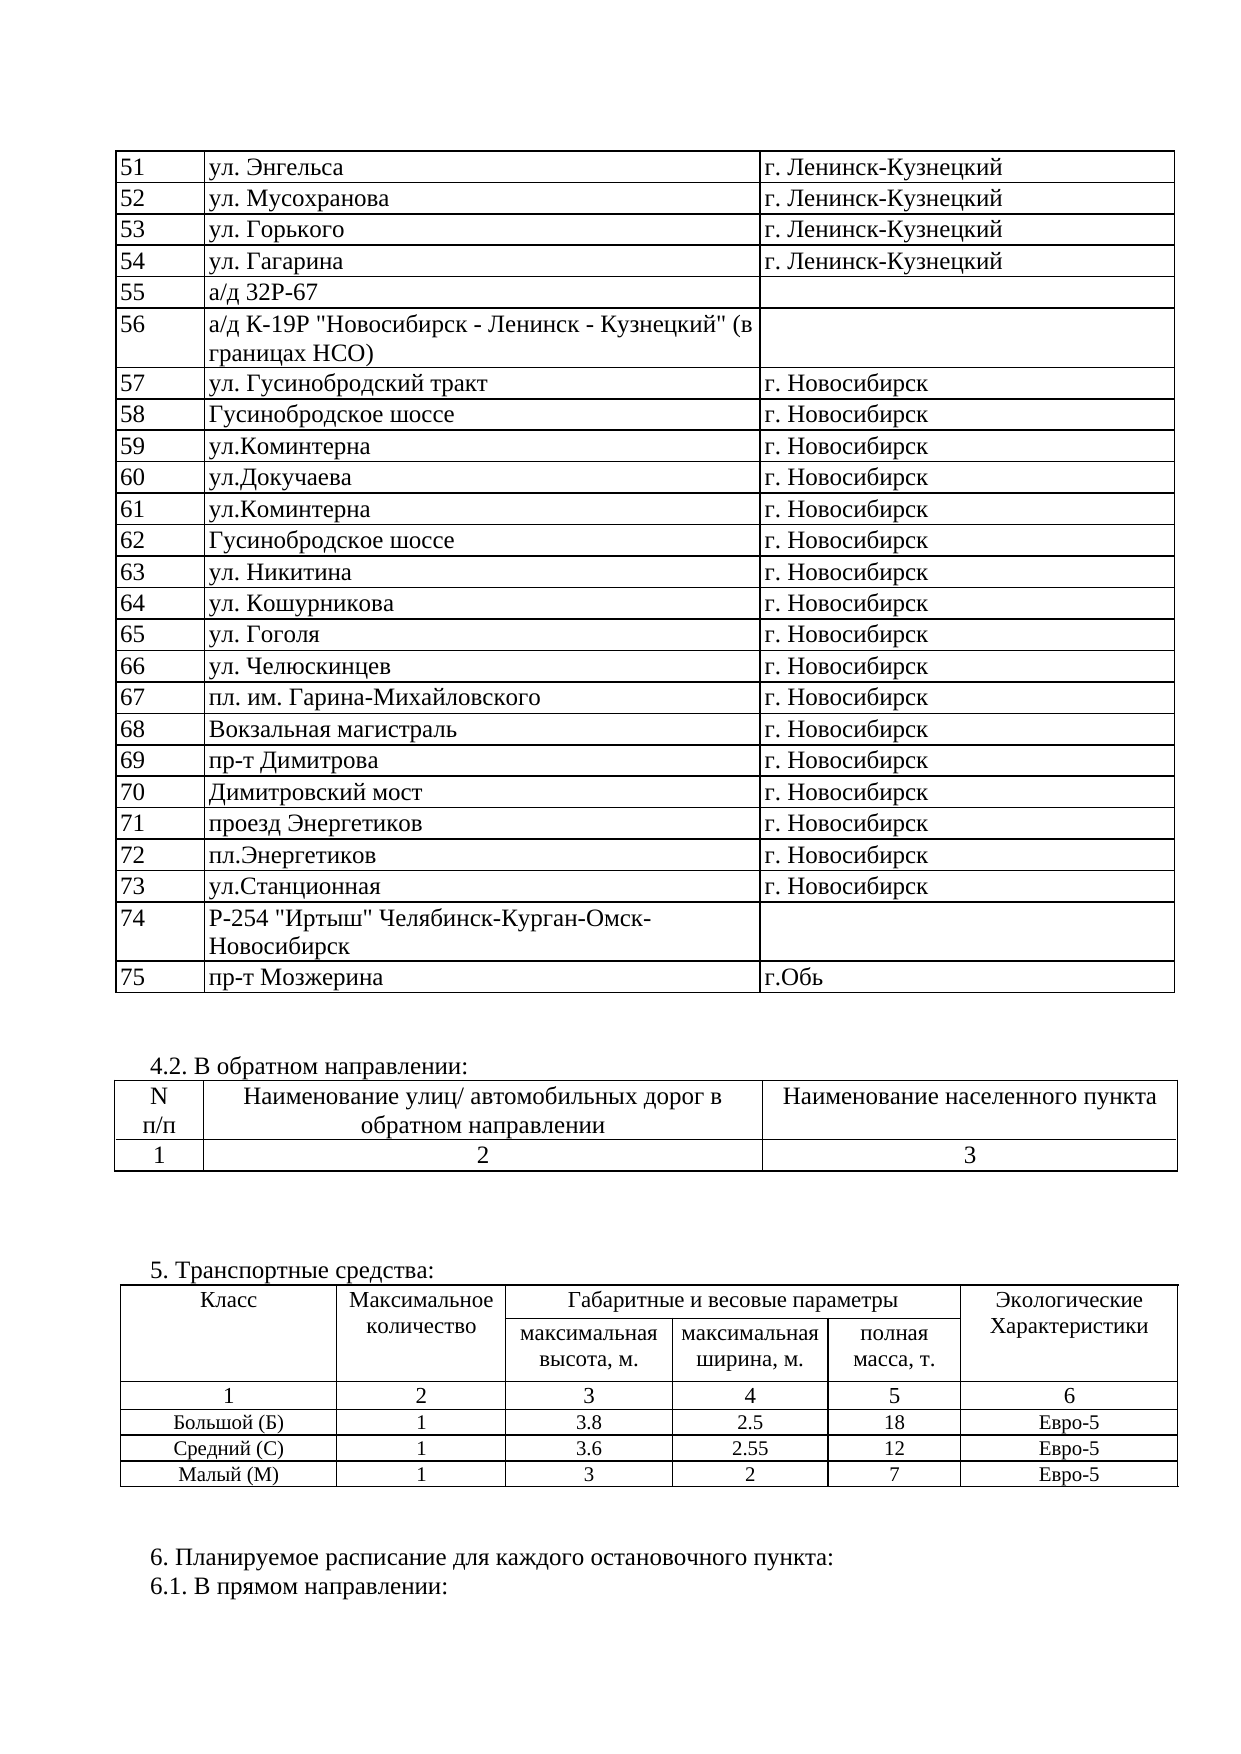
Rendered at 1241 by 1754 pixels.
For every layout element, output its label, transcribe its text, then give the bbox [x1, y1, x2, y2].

table_cell Евро-5 [961, 1410, 1177, 1434]
table_cell 3 [506, 1462, 672, 1486]
table_cell 2.5 [673, 1410, 827, 1434]
table_header Наименование улиц/ автомобильных дорог в обратном направлении [204, 1081, 762, 1138]
table_cell 2 [673, 1462, 827, 1486]
table_cell Вокзальная магистраль [205, 714, 759, 744]
table_cell г. Новосибирск [761, 683, 1174, 712]
table_cell г. Ленинск-Кузнецкий [761, 183, 1174, 213]
table_cell полная масса, т. [829, 1319, 960, 1381]
table_cell 61 [117, 494, 204, 524]
table_cell 52 [117, 183, 204, 213]
table_cell Р-254 "Иртыш" Челябинск-Курган-Омск-Новосибирск [205, 903, 759, 960]
table_cell 7 [829, 1462, 960, 1486]
table_cell г. Ленинск-Кузнецкий [761, 215, 1174, 244]
table_cell 64 [117, 588, 204, 618]
table_cell 1 [337, 1410, 505, 1434]
table_cell [761, 309, 1174, 366]
table_cell ул. Мусохранова [205, 183, 759, 213]
table_cell проезд Энергетиков [205, 808, 759, 838]
table_cell ул.Коминтерна [205, 494, 759, 524]
table_cell 3 [763, 1139, 1177, 1170]
table_cell 1 [121, 1382, 336, 1409]
table_cell Большой (Б) [121, 1410, 336, 1434]
table_cell ул. Гоголя [205, 620, 759, 649]
table_cell 67 [117, 683, 204, 712]
table_cell ул. Никитина [205, 557, 759, 587]
table_cell Средний (С) [121, 1436, 336, 1460]
table_cell г. Новосибирск [761, 400, 1174, 429]
text 6.1. В прямом направлении: [150, 1571, 1090, 1600]
table_cell Гусинобродское шоссе [205, 525, 759, 555]
table_cell ул. Гусинобродский тракт [205, 368, 759, 398]
table_cell 51 [117, 152, 204, 181]
table_cell 74 [117, 903, 204, 960]
table_cell г. Новосибирск [761, 494, 1174, 524]
table_cell максимальная высота, м. [506, 1319, 672, 1381]
table_cell 56 [117, 309, 204, 366]
table_cell г. Новосибирск [761, 651, 1174, 681]
table_cell [761, 903, 1174, 960]
table_cell г. Ленинск-Кузнецкий [761, 246, 1174, 276]
table_cell 68 [117, 714, 204, 744]
table_cell ул. Энгельса [205, 152, 759, 181]
table_cell ул. Челюскинцев [205, 651, 759, 681]
table_cell Евро-5 [961, 1436, 1177, 1460]
table_header N п/п [115, 1081, 203, 1138]
table_cell 70 [117, 777, 204, 807]
table_cell 63 [117, 557, 204, 587]
table_cell 62 [117, 525, 204, 555]
table_cell 2.55 [673, 1436, 827, 1460]
table_cell 71 [117, 808, 204, 838]
table_cell г. Новосибирск [761, 588, 1174, 618]
table_cell 55 [117, 277, 204, 307]
table_cell 1 [337, 1436, 505, 1460]
table_cell г. Новосибирск [761, 431, 1174, 461]
table_cell 3 [506, 1382, 672, 1409]
table_cell ул.Докучаева [205, 462, 759, 492]
table_cell 12 [829, 1436, 960, 1460]
table_cell 59 [117, 431, 204, 461]
table_cell ул. Гагарина [205, 246, 759, 276]
table_header Габаритные и весовые параметры [506, 1286, 960, 1317]
table_cell Евро-5 [961, 1462, 1177, 1486]
table_cell 1 [115, 1140, 203, 1170]
table_cell ул. Кошурникова [205, 588, 759, 618]
table_cell максимальная ширина, м. [673, 1319, 827, 1381]
table_cell 3.8 [506, 1410, 672, 1434]
table_cell пр-т Мозжерина [205, 962, 759, 992]
table_cell 69 [117, 746, 204, 775]
table_cell г. Новосибирск [761, 714, 1174, 744]
table_cell а/д К-19Р "Новосибирск - Ленинск - Кузнецкий" (в границах НСО) [205, 309, 759, 366]
table_cell 5 [829, 1382, 960, 1409]
table_cell ул.Станционная [205, 871, 759, 901]
table_cell 6 [961, 1382, 1177, 1409]
table_cell [761, 277, 1174, 307]
table_cell Гусинобродское шоссе [205, 400, 759, 429]
table_cell 2 [204, 1140, 762, 1170]
text 5. Транспортные средства: [150, 1255, 1090, 1284]
table_cell г.Обь [761, 962, 1174, 992]
table_cell 2 [337, 1382, 505, 1409]
table_cell г. Новосибирск [761, 462, 1174, 492]
table_cell 3.6 [506, 1436, 672, 1460]
table_cell г. Новосибирск [761, 746, 1174, 775]
table_cell 57 [117, 368, 204, 398]
table_cell ул.Коминтерна [205, 431, 759, 461]
table_cell 54 [117, 246, 204, 276]
table_cell г. Новосибирск [761, 777, 1174, 807]
table_cell 65 [117, 620, 204, 649]
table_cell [761, 152, 1174, 181]
table_header Максимальное количество [337, 1286, 505, 1381]
text 4.2. В обратном направлении: [150, 1051, 1090, 1079]
table_cell 60 [117, 462, 204, 492]
table_cell 18 [829, 1410, 960, 1434]
table_cell 66 [117, 651, 204, 681]
table_cell а/д 32Р-67 [205, 277, 759, 307]
table_cell 4 [673, 1382, 827, 1409]
table_header Наименование населенного пункта [763, 1081, 1177, 1138]
text 6. Планируемое расписание для каждого остановочного пункта: [150, 1542, 1090, 1571]
table_header Экологические Характеристики [961, 1286, 1177, 1381]
table_cell г. Новосибирск [761, 871, 1174, 901]
table_cell г. Новосибирск [761, 808, 1174, 838]
table_cell 73 [117, 871, 204, 901]
table_cell 72 [117, 840, 204, 870]
table_cell пр-т Димитрова [205, 746, 759, 775]
table_header Класс [121, 1286, 336, 1381]
table_cell г. Новосибирск [761, 525, 1174, 555]
table_cell Малый (М) [121, 1462, 336, 1486]
table_cell 1 [337, 1462, 505, 1486]
table_cell г. Новосибирск [761, 620, 1174, 649]
table_cell 75 [117, 962, 204, 992]
table_cell ул. Горького [205, 215, 759, 244]
table_cell г. Новосибирск [761, 368, 1174, 398]
table_cell Димитровский мост [205, 777, 759, 807]
table_cell пл. им. Гарина-Михайловского [205, 683, 759, 712]
table_cell 53 [117, 215, 204, 244]
table_cell г. Новосибирск [761, 840, 1174, 870]
table_cell г. Новосибирск [761, 557, 1174, 587]
table_cell пл.Энергетиков [205, 840, 759, 870]
table_cell 58 [117, 400, 204, 429]
